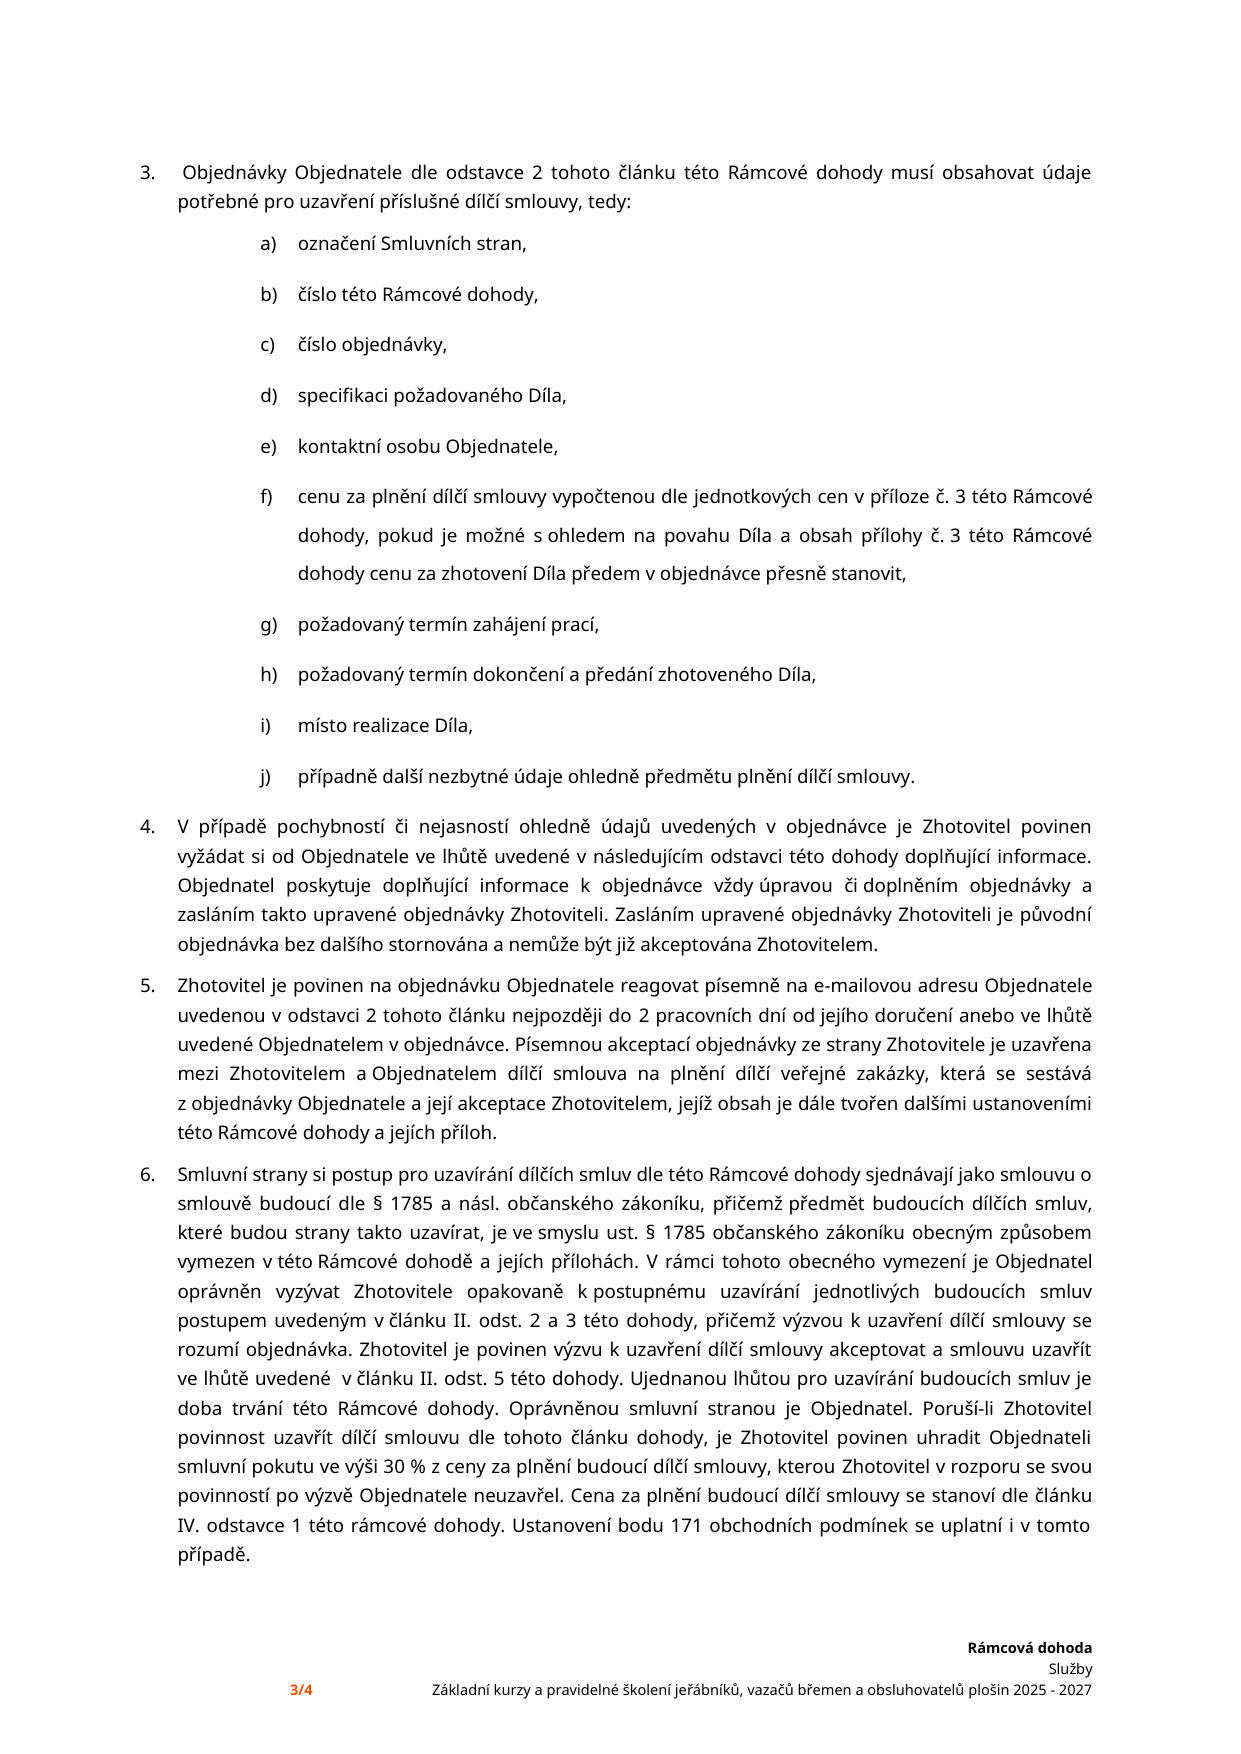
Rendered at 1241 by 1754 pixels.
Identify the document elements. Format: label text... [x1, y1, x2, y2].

text Objednávky Objednatele dle odstavce 2 tohoto článku této Rámcové dohody musí obsahovat údaje potřebné pro uzavření příslušné dílčí smlouvy, tedy: [140, 159, 1093, 214]
list místo realizace Díla, [260, 712, 1093, 738]
list případně další nezbytné údaje ohledně předmětu plnění dílčí smlouvy. [260, 763, 1093, 789]
text V případě pochybností či nejasností ohledně údajů uvedených v objednávce je Zhotovitel povinen vyžádat si od Objednatele ve lhůtě uvedené v následujícím odstavci této dohody doplňující informace. Objednatel poskytuje doplňující informace k objednávce vždy úpravou či doplněním objednávky a zasláním takto upravené objednávky Zhotoviteli. Zasláním upravené objednávky Zhotoviteli je původní objednávka bez dalšího stornována a nemůže být již akceptována Zhotovitelem. [140, 814, 1093, 956]
text Smluvní strany si postup pro uzavírání dílčích smluv dle této Rámcové dohody sjednávají jako smlouvu o smlouvě budoucí dle § 1785 a násl. občanského zákoníku, přičemž předmět budoucích dílčích smluv, které budou strany takto uzavírat, je ve smyslu ust. § 1785 občanského zákoníku obecným způsobem vymezen v této Rámcové dohodě a jejích přílohách. V rámci tohoto obecného vymezení je Objednatel oprávněn vyzývat Zhotovitele opakovaně k postupnému uzavírání jednotlivých budoucích smluv postupem uvedeným v článku II. odst. 2 a 3 této dohody, přičemž výzvou k uzavření dílčí smlouvy se rozumí objednávka. Zhotovitel je povinen výzvu k uzavření dílčí smlouvy akceptovat a smlouvu uzavřít ve lhůtě uvedené v článku II. odst. 5 této dohody. Ujednanou lhůtou pro uzavírání budoucích smluv je doba trvání této Rámcové dohody. Oprávněnou smluvní stranou je Objednatel. Poruší-li Zhotovitel povinnost uzavřít dílčí smlouvu dle tohoto článku dohody, je Zhotovitel povinen uhradit Objednateli smluvní pokutu ve výši 30 % z ceny za plnění budoucí dílčí smlouvy, kterou Zhotovitel v rozporu se svou povinností po výzvě Objednatele neuzavřel. Cena za plnění budoucí dílčí smlouvy se stanoví dle článku IV. odstavce 1 této rámcové dohody. Ustanovení bodu 171 obchodních podmínek se uplatní i v tomto případě. [140, 1161, 1093, 1567]
list požadovaný termín dokončení a předání zhotoveného Díla, [260, 662, 1093, 687]
list požadovaný termín zahájení prací, [260, 611, 1093, 636]
list specifikaci požadovaného Díla, [260, 382, 1093, 408]
list cenu za plnění dílčí smlouvy vypočtenou dle jednotkových cen v příloze č. 3 této Rámcové dohody, pokud je možné s ohledem na povahu Díla a obsah přílohy č. 3 této Rámcové dohody cenu za zhotovení Díla předem v objednávce přesně stanovit, [260, 484, 1093, 586]
list číslo této Rámcové dohody, [260, 281, 1093, 306]
list označení Smluvních stran, [260, 230, 1093, 256]
text Zhotovitel je povinen na objednávku Objednatele reagovat písemně na e-mailovou adresu Objednatele uvedenou v odstavci 2 tohoto článku nejpozději do 2 pracovních dní od jejího doručení anebo ve lhůtě uvedené Objednatelem v objednávce. Písemnou akceptací objednávky ze strany Zhotovitele je uzavřena mezi Zhotovitelem a Objednatelem dílčí smlouva na plnění dílčí veřejné zakázky, která se sestává z objednávky Objednatele a její akceptace Zhotovitelem, jejíž obsah je dále tvořen dalšími ustanoveními této Rámcové dohody a jejích příloh. [140, 973, 1093, 1144]
list kontaktní osobu Objednatele, [260, 433, 1093, 458]
list číslo objednávky, [260, 332, 1093, 357]
